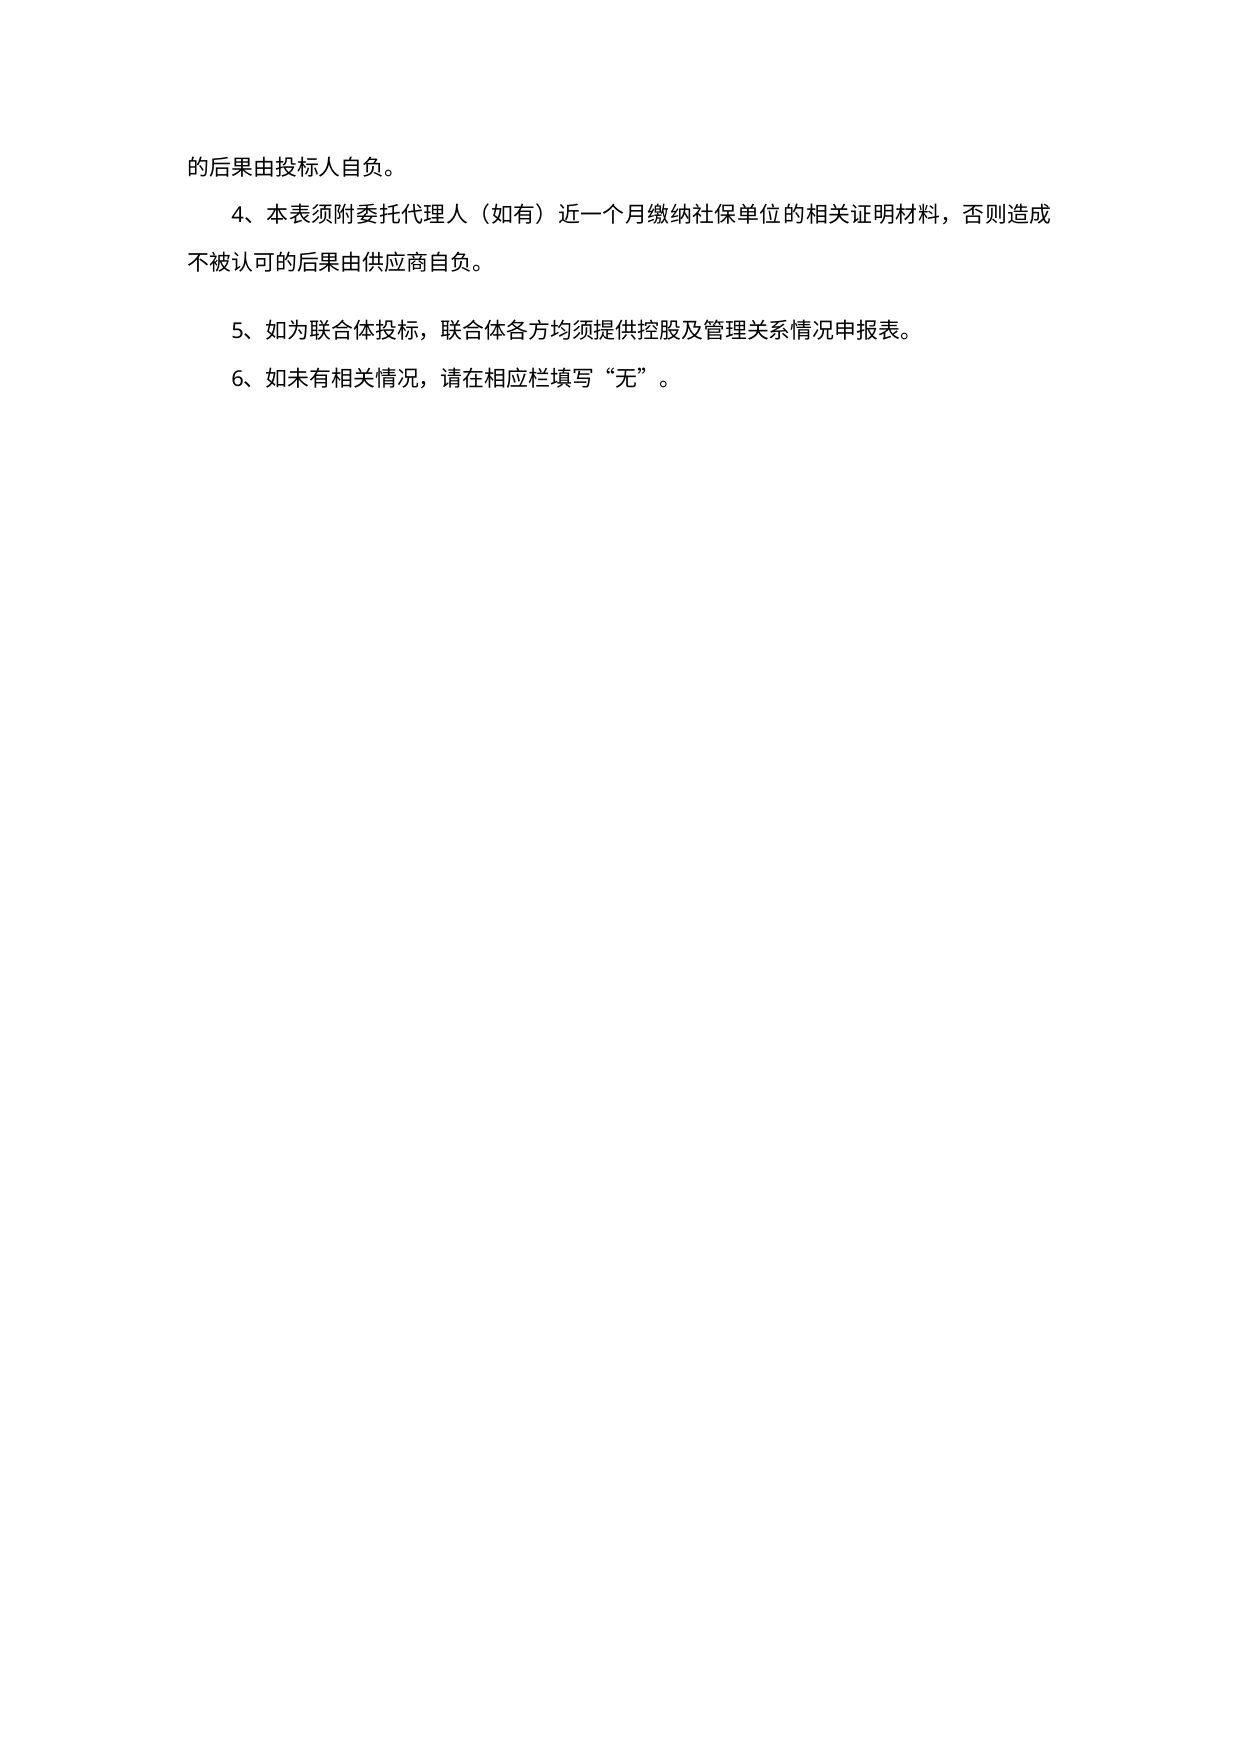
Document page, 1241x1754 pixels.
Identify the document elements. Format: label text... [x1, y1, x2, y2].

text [187, 150, 1053, 182]
text 6、如未有相关情况，请在相应栏填写“无”。 [187, 361, 1053, 393]
text 5、如为联合体投标，联合体各方均须提供控股及管理关系情况申报表。 [187, 313, 1053, 345]
text 4、本表须附委托代理人（如有）近一个月缴纳社保单位的相关证明材料，否则造成不被认可的后果由供应商自负。 [187, 197, 1053, 277]
